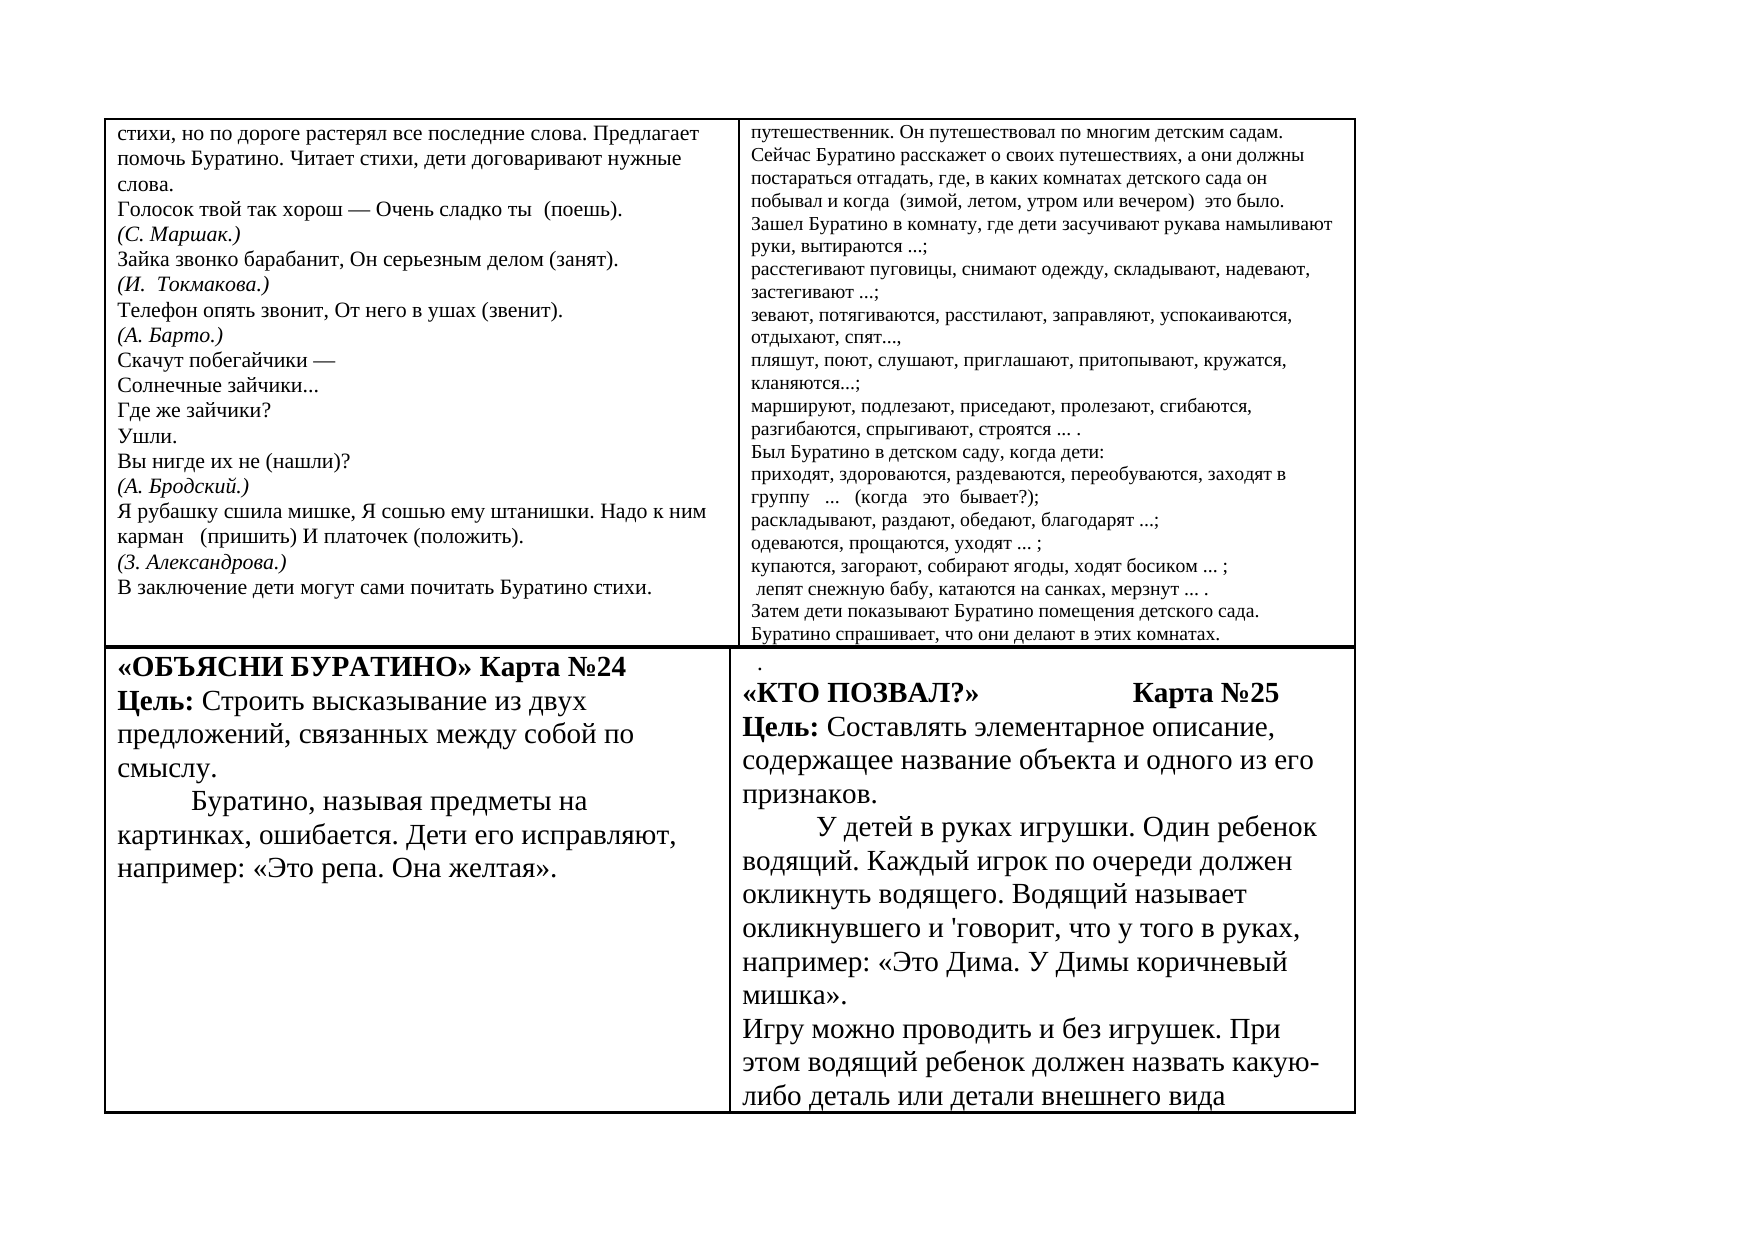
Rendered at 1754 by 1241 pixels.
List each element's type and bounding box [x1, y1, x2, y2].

table_header [731, 649, 1354, 1111]
table_cell [106, 120, 738, 645]
table_cell [740, 120, 1354, 645]
table_header [106, 649, 729, 1111]
